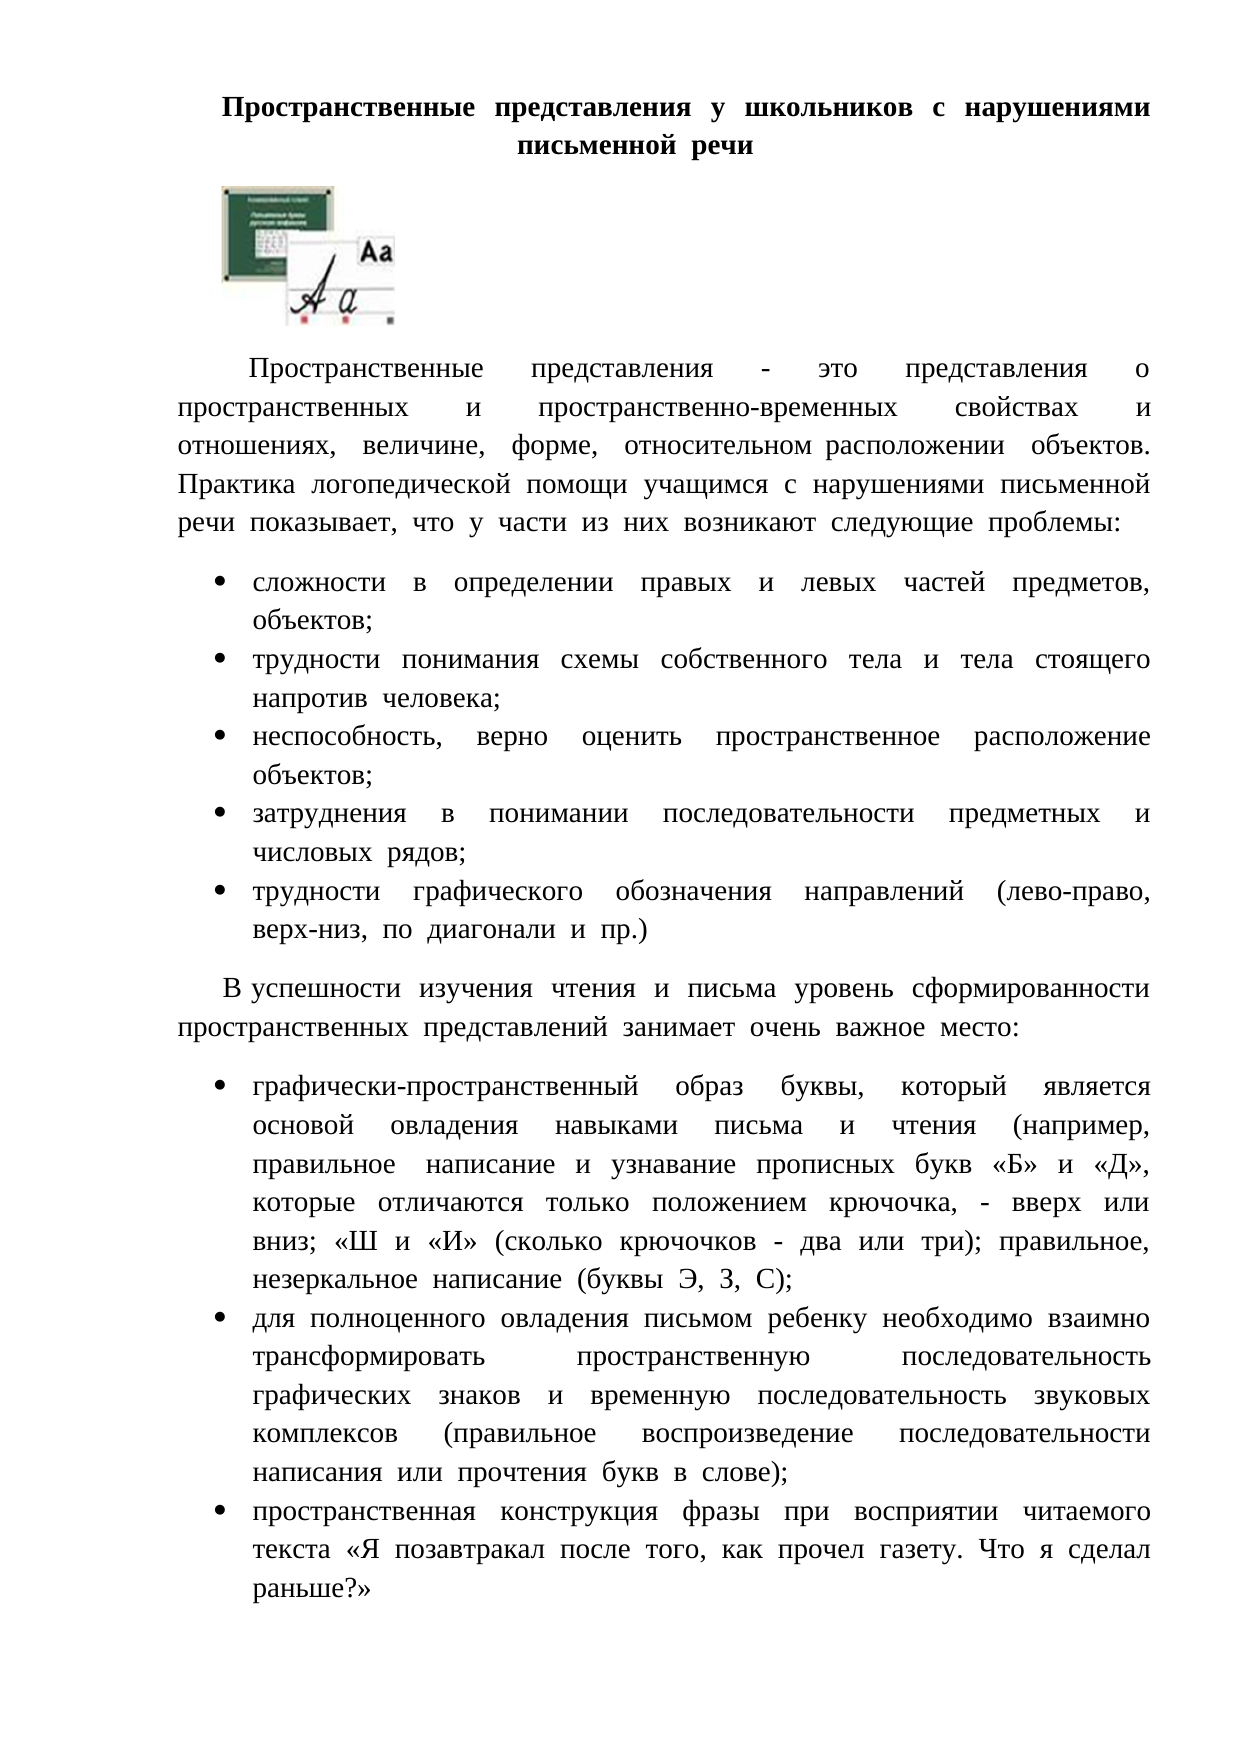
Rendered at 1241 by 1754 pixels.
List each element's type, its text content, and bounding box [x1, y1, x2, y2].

text Пространственные представления у школьников с нарушениями письменной речи [222, 89, 1152, 161]
list затруднения в понимании последовательности предметных и числовых рядов; [215, 795, 1152, 868]
picture [221, 186, 396, 326]
list сложности в определении правых и левых частей предметов, объектов; [215, 564, 1152, 636]
list неспособность, верно оценить пространственное расположение объектов; [215, 718, 1152, 790]
list графически-пространственный образ буквы, который является основой овладения навыками письма и чтения (например, правильное написание и узнавание прописных букв «Б» и «Д», которые отличаются только положением крючочка, - вверх или вниз; «Ш и «И» (сколько крючочков - два или три); правильное, незеркальное написание (буквы Э, З, С); [215, 1068, 1152, 1295]
text Пространственные представления - это представления о пространственных и пространственно-временных свойствах и отношениях, величине, форме, относительном расположении объектов. Практика логопедической помощи учащимся с нарушениями письменной речи показывает, что у части из них возникают следующие проблемы: [177, 350, 1152, 538]
list пространственная конструкция фразы при восприятии читаемого текста «Я позавтракал после того, как прочел газету. Что я сделал раньше?» [215, 1493, 1152, 1603]
list трудности понимания схемы собственного тела и тела стоящего напротив человека; [215, 641, 1152, 713]
list для полноценного овладения письмом ребенку необходимо взаимно трансформировать пространственную последовательность графических знаков и временную последовательность звуковых комплексов (правильное воспроизведение последовательности написания или прочтения букв в слове); [215, 1300, 1152, 1488]
text В успешности изучения чтения и письма уровень сформированности пространственных представлений занимает очень важное место: [177, 971, 1152, 1043]
list трудности графического обозначения направлений (лево-право, верх-низ, по диагонали и пр.) [215, 873, 1152, 945]
